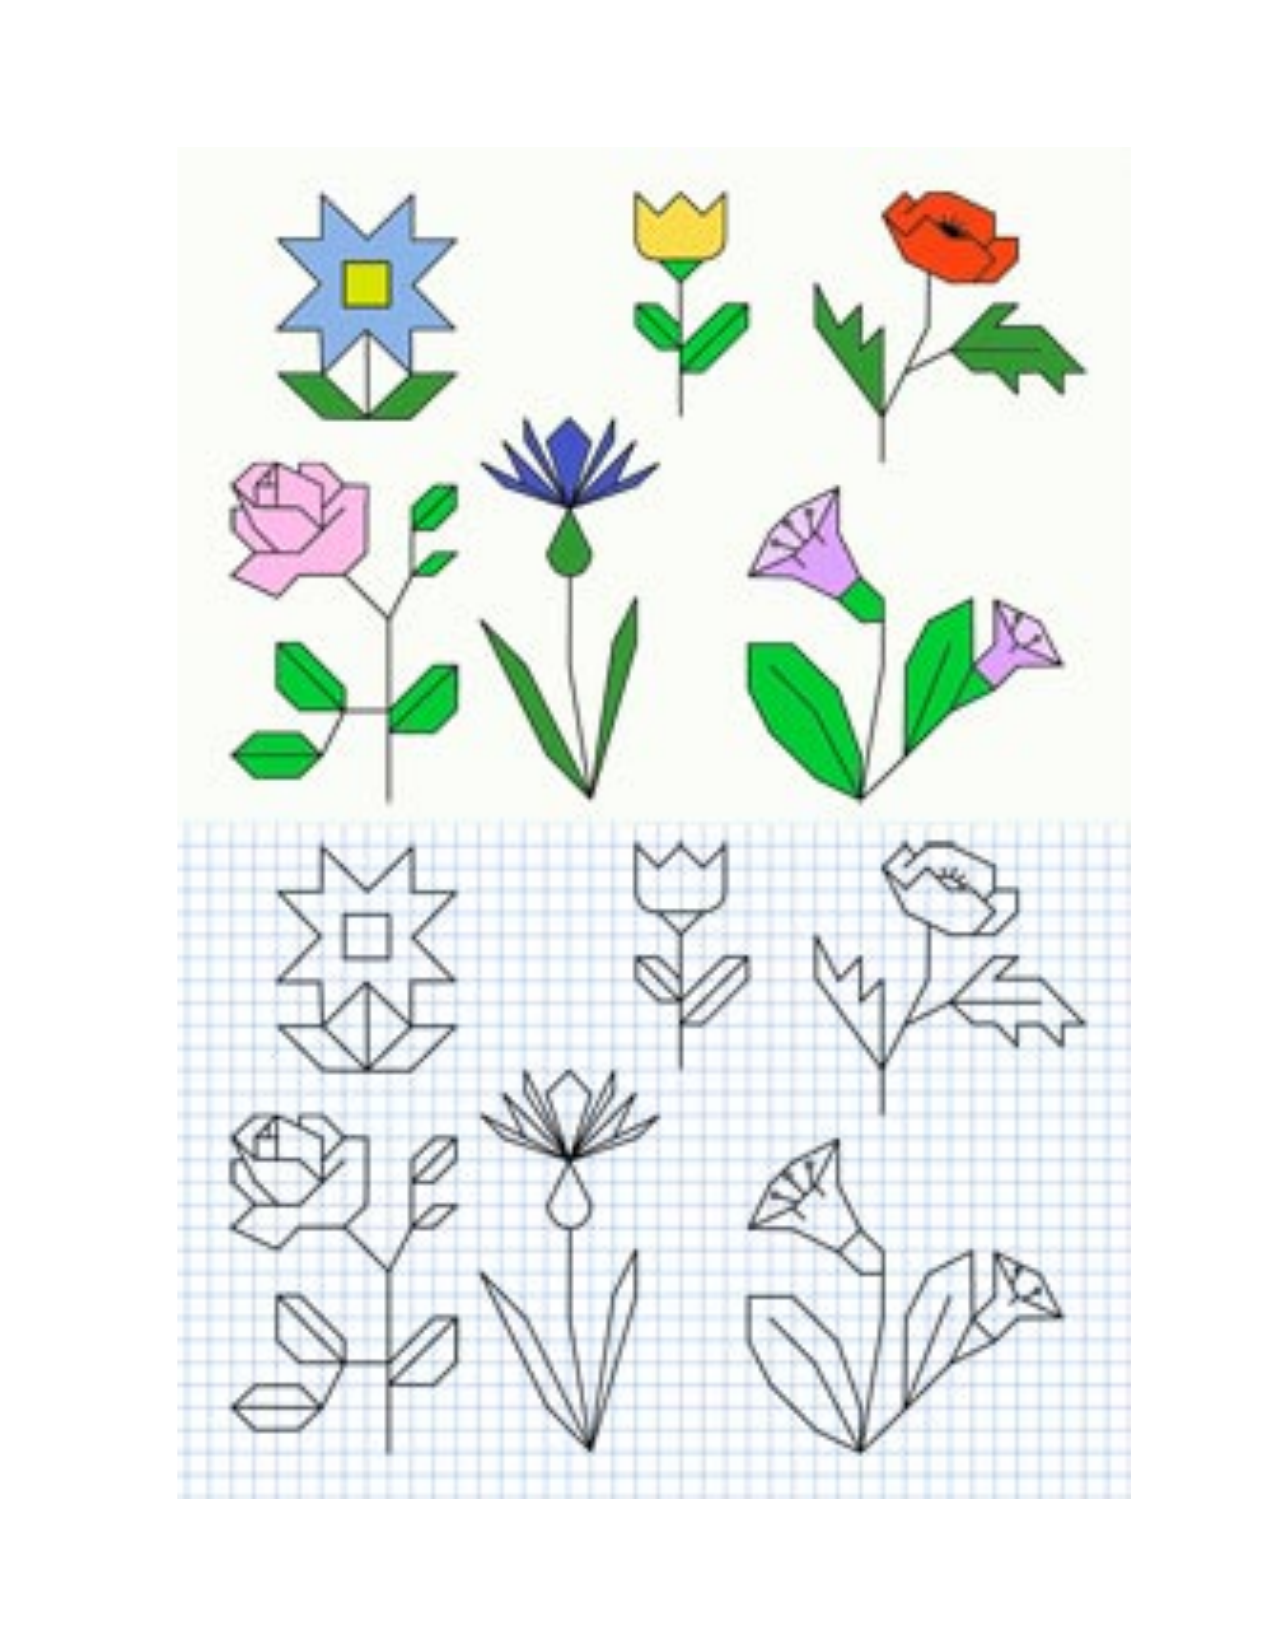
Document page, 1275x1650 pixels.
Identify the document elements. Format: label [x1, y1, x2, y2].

picture [177, 147, 1131, 1499]
